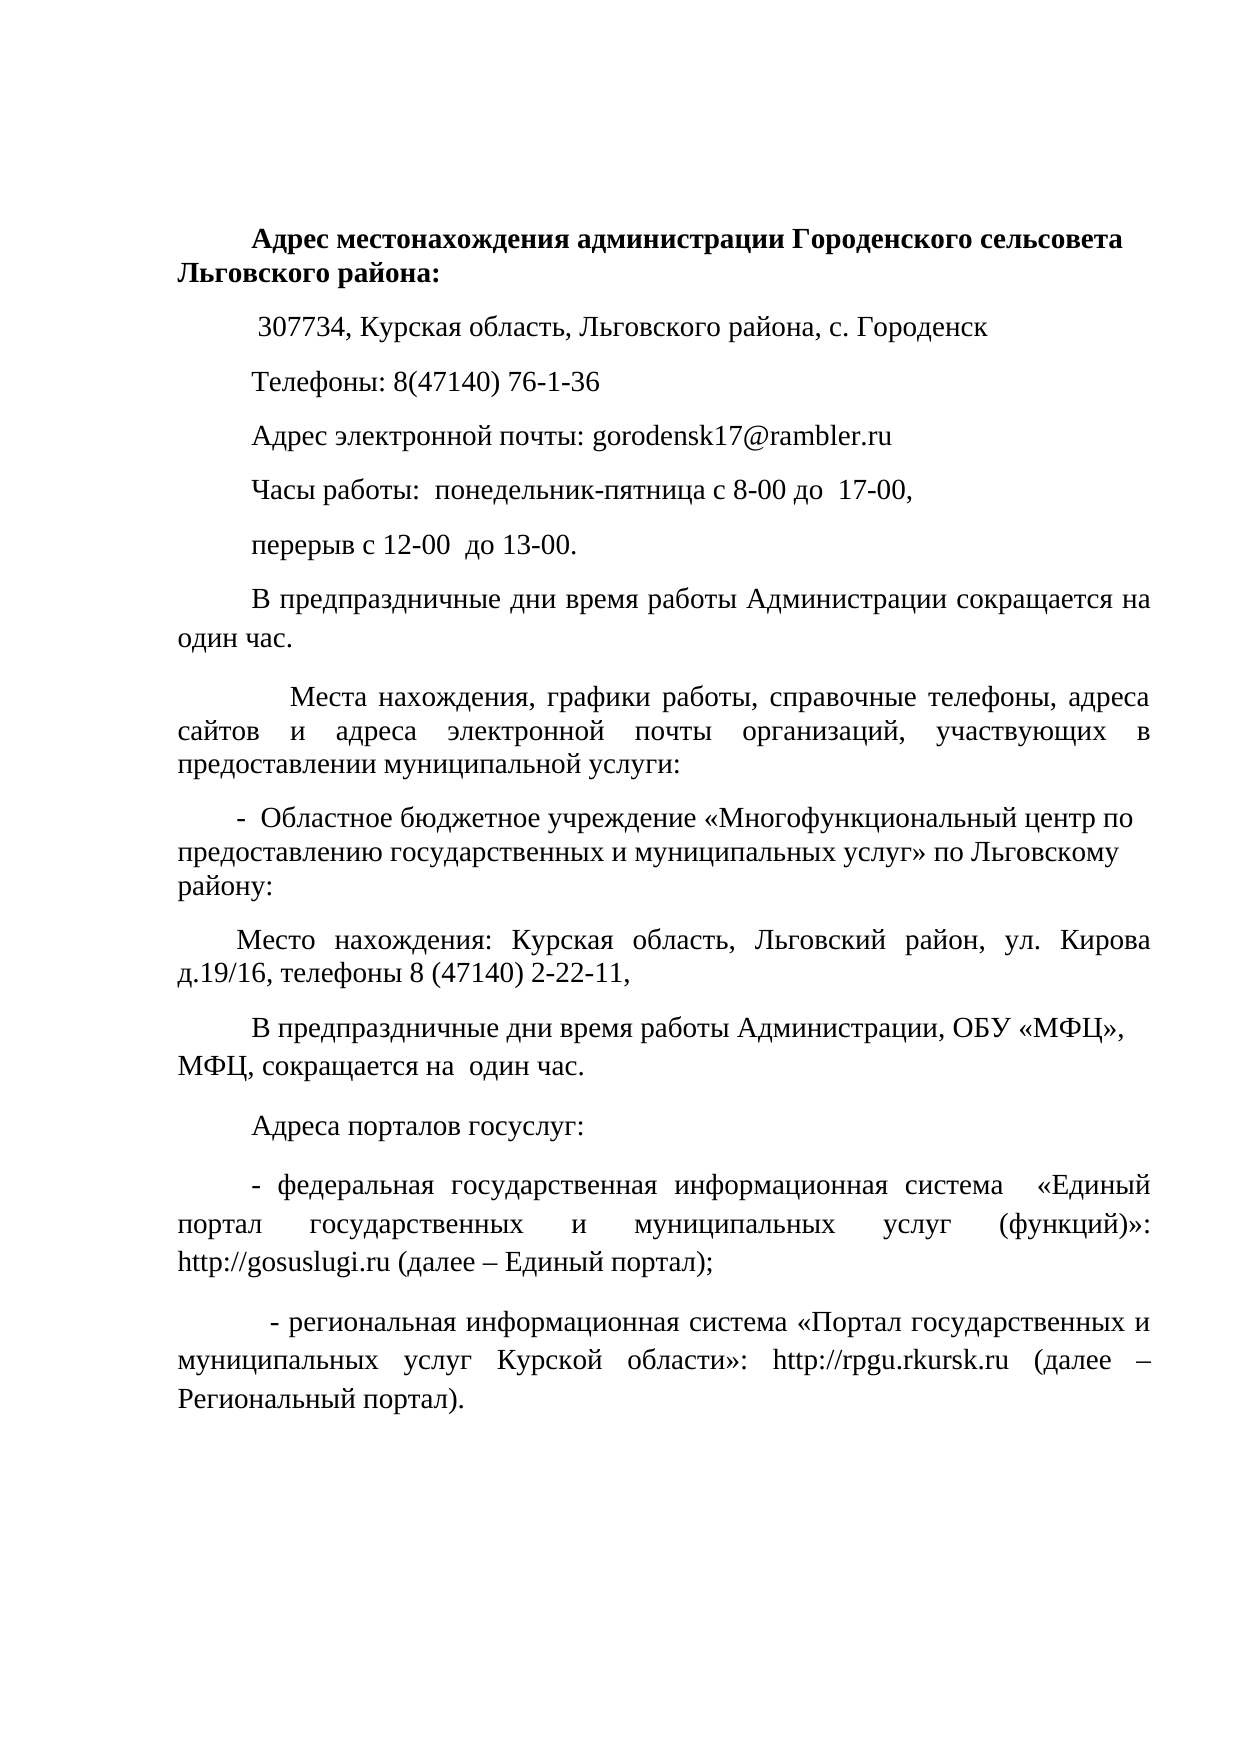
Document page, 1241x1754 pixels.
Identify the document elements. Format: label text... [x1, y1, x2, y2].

text - региональная информационная система «Портал государственных и муниципальных услуг Курской области»: http://rpgu.rkursk.ru (далее – Региональный портал). [177, 1304, 1152, 1414]
text В предпраздничные дни время работы Администрации, ОБУ «МФЦ», МФЦ, сокращается на один час. [177, 1010, 1152, 1082]
text - Областное бюджетное учреждение «Многофункциональный центр по предоставлению государственных и муниципальных услуг» по Льговскому району: [177, 801, 1152, 901]
text Адрес местонахождения администрации Городенского сельсовета Льговского района: [177, 221, 1152, 288]
text В предпраздничные дни время работы Администрации сокращается на один час. [177, 581, 1152, 653]
text - федеральная государственная информационная система «Единый портал государственных и муниципальных услуг (функций)»: http://gosuslugi.ru (далее – Единый портал); [177, 1167, 1152, 1278]
text Адрес электронной почты: gorodensk17@rambler.ru [177, 418, 1152, 452]
text 307734, Курская область, Льговского района, с. Городенск [177, 309, 1152, 343]
text Место нахождения: Курская область, Льговский район, ул. Кирова д.19/16, телефоны 8 (47140) 2-22-11, [177, 922, 1152, 989]
text Места нахождения, графики работы, справочные телефоны, адреса сайтов и адреса электронной почты организаций, участвующих в предоставлении муниципальной услуги: [177, 679, 1152, 780]
text Часы работы: понедельник-пятница с 8-00 до 17-00, [177, 472, 1152, 506]
text перерыв с 12-00 до 13-00. [177, 527, 1152, 560]
text Адреса порталов госуслуг: [177, 1108, 1152, 1141]
text Телефоны: 8(47140) 76-1-36 [177, 364, 1152, 397]
